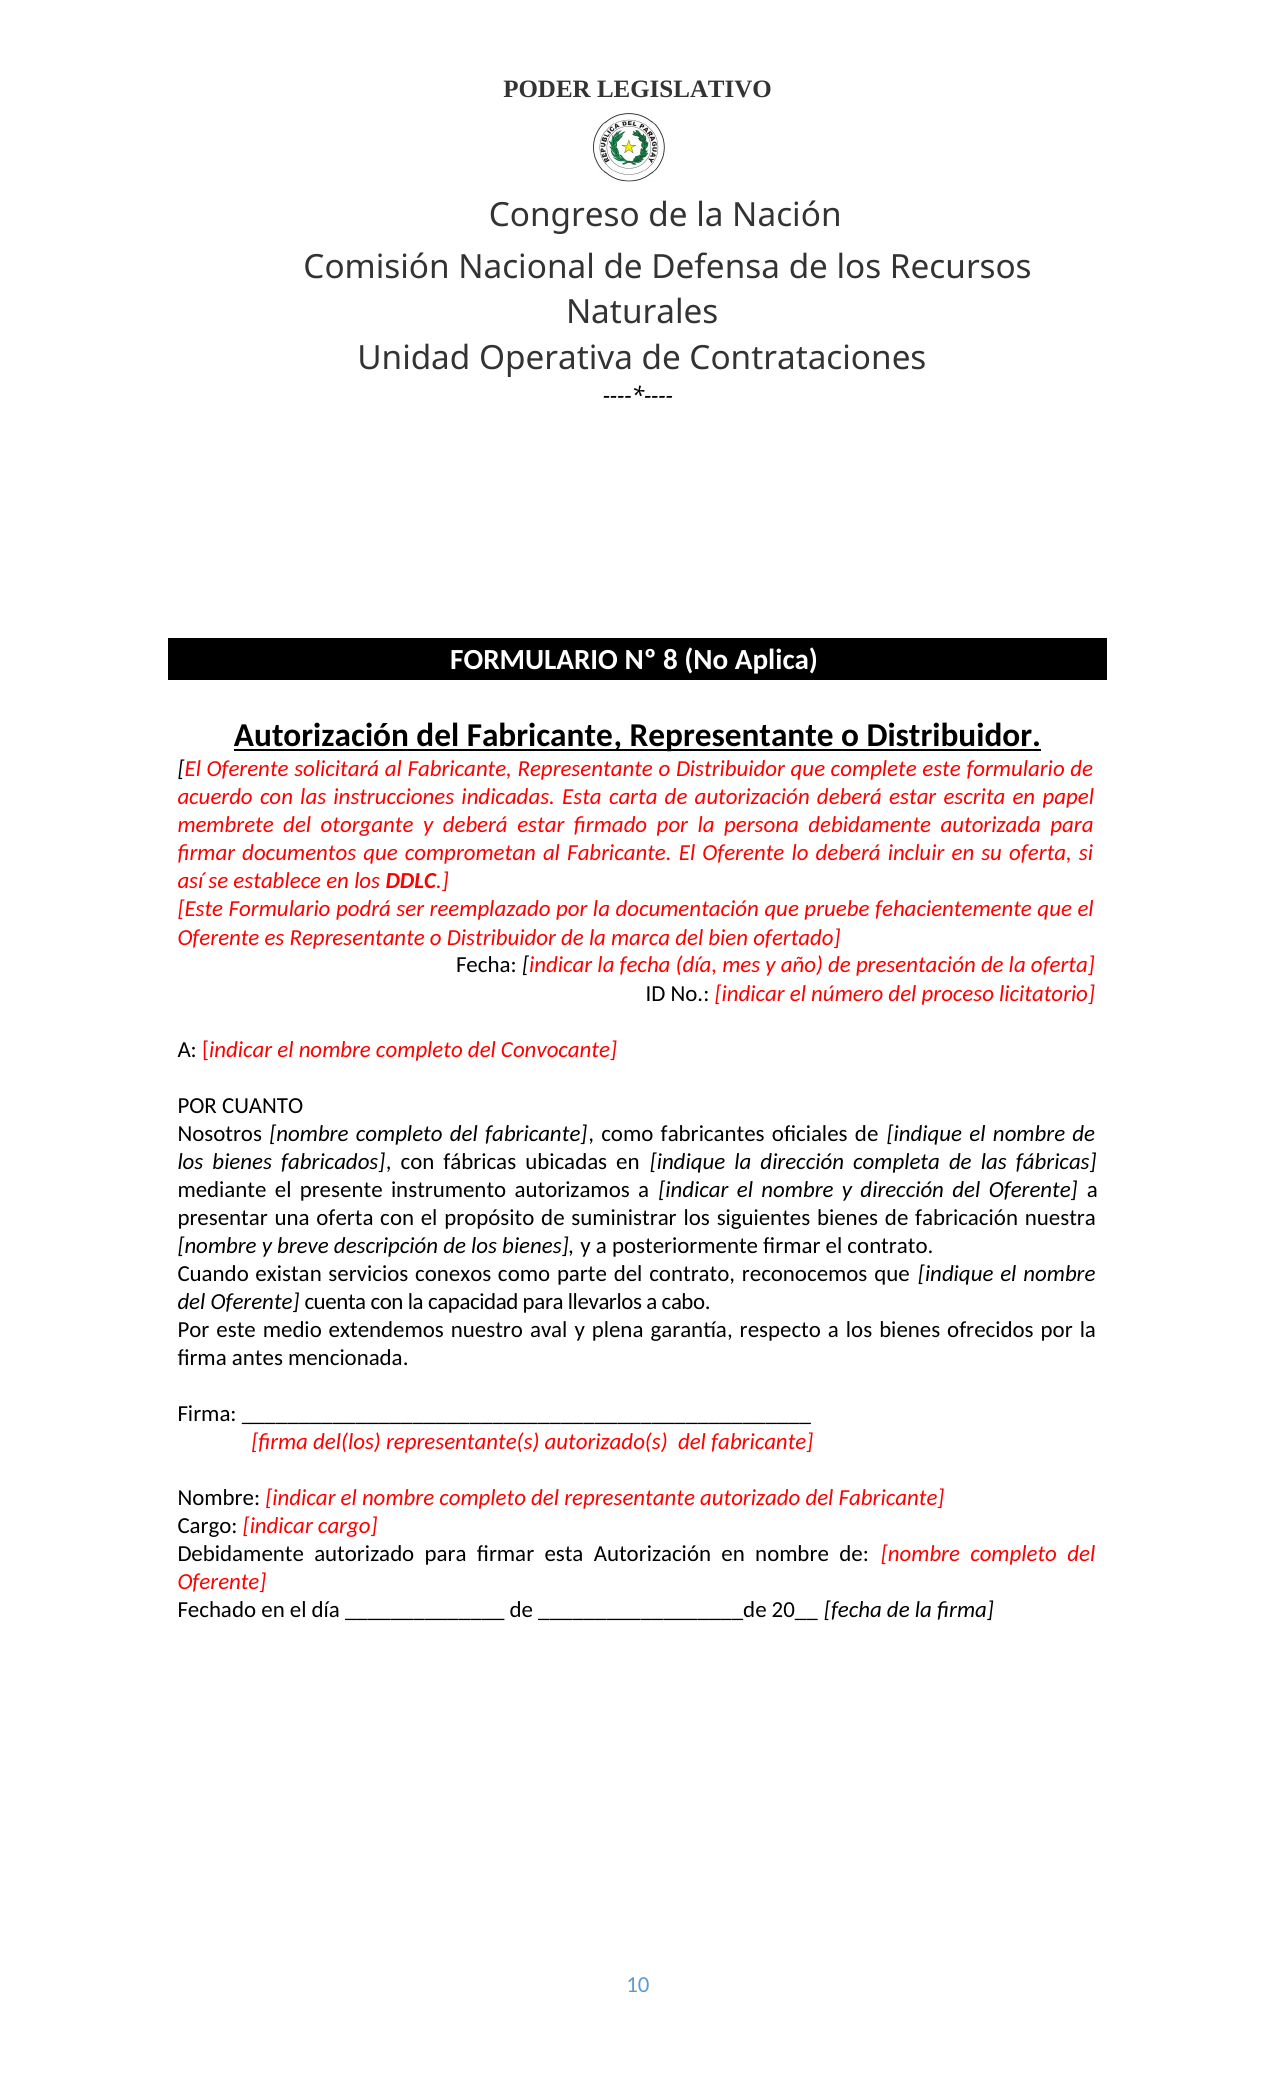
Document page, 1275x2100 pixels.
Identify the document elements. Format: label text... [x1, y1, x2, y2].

text A: [indicar el nombre completo del Convocante] [177, 1035, 1098, 1063]
text Firma: __________________________________________________ [177, 1399, 1098, 1427]
text FORMULARIO Nº 8 (No Aplica) [169, 639, 1106, 679]
text Fechado en el día ______________ de __________________de 20__ [fecha de la firma] [177, 1595, 1098, 1623]
list Nombre: [indicar el nombre completo del representante autorizado del Fabricante] [177, 1483, 1098, 1511]
text Autorización del Fabricante, Representante o Distribuidor. [177, 714, 1098, 754]
text [Este Formulario podrá ser reemplazado por la documentación que pruebe fehacientemente que el Oferente es Representante o Distribuidor de la marca del bien ofertado] [177, 894, 1098, 951]
list POR CUANTO [177, 1091, 1098, 1119]
text [El Oferente solicitará al Fabricante, Representante o Distribuidor que complete este formulario de acuerdo con las instrucciones indicadas. Esta carta de autorización deberá estar escrita en papel membrete del otorgante y deberá estar firmado por la persona debidamente autorizada para firmar documentos que comprometan al Fabricante. El Oferente lo deberá incluir en su oferta, si así se establece en los DDLC.] [177, 754, 1098, 894]
list Nosotros [nombre completo del fabricante], como fabricantes oficiales de [indique el nombre de los bienes fabricados], con fábricas ubicadas en [indique la dirección completa de las fábricas] mediante el presente instrumento autorizamos a [indicar el nombre y dirección del Oferente] a presentar una oferta con el propósito de suministrar los siguientes bienes de fabricación nuestra [nombre y breve descripción de los bienes], y a posteriormente firmar el contrato. [177, 1119, 1098, 1259]
list Por este medio extendemos nuestro aval y plena garantía, respecto a los bienes ofrecidos por la firma antes mencionada. [177, 1315, 1098, 1371]
list Debidamente autorizado para firmar esta Autorización en nombre de: [nombre completo del Oferente] [177, 1539, 1098, 1595]
list Cuando existan servicios conexos como parte del contrato, reconocemos que [indique el nombre del Oferente] cuenta con la capacidad para llevarlos a cabo. [177, 1259, 1098, 1315]
list Cargo: [indicar cargo] [177, 1511, 1098, 1539]
picture [590, 112, 667, 182]
text Fecha: [indicar la fecha (día, mes y año) de presentación de la oferta] [177, 951, 1098, 979]
list [firma del(los) representante(s) autorizado(s) del fabricante] [177, 1427, 1098, 1455]
text ID No.: [indicar el número del proceso licitatorio] [177, 979, 1098, 1007]
